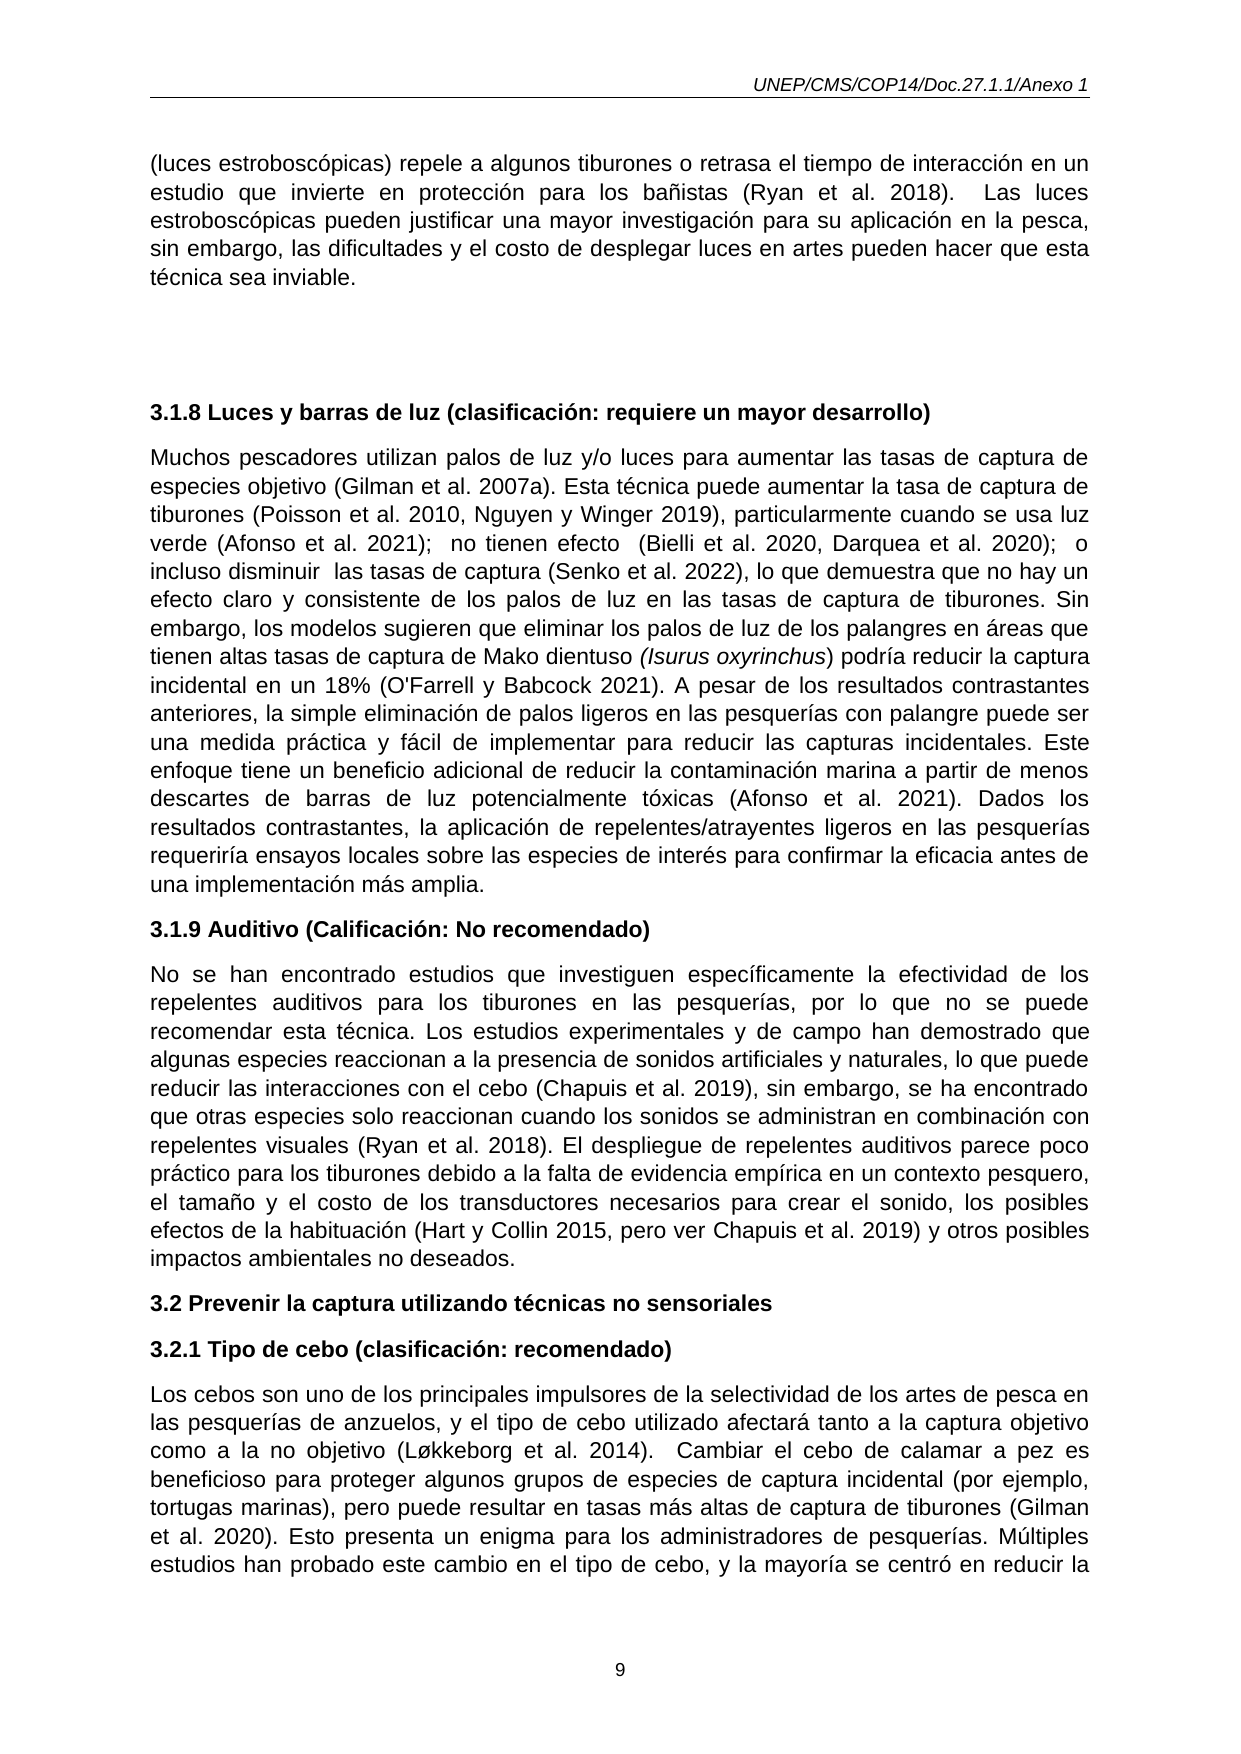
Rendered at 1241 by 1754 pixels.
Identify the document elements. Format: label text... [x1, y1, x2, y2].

text 3.2.1 Tipo de cebo (clasificación: recomendado) [150, 1336, 1090, 1362]
text No se han encontrado estudios que investiguen específicamente la efectividad de los repelentes auditivos para los tiburones en las pesquerías, por lo que no se puede recomendar esta técnica. Los estudios experimentales y de campo han demostrado que algunas especies reaccionan a la presencia de sonidos artificiales y naturales, lo que puede reducir las interacciones con el cebo (Chapuis et al. 2019), sin embargo, se ha encontrado que otras especies solo reaccionan cuando los sonidos se administran en combinación con repelentes visuales (Ryan et al. 2018). El despliegue de repelentes auditivos parece poco práctico para los tiburones debido a la falta de evidencia empírica en un contexto pesquero, el tamaño y el costo de los transductores necesarios para crear el sonido, los posibles efectos de la habituación (Hart y Collin 2015, pero ver Chapuis et al. 2019) y otros posibles impactos ambientales no deseados. [150, 961, 1090, 1272]
text 3.1.9 Auditivo (Calificación: No recomendado) [150, 916, 1090, 942]
text Muchos pescadores utilizan palos de luz y/o luces para aumentar las tasas de captura de especies objetivo (Gilman et al. 2007a). Esta técnica puede aumentar la tasa de captura de tiburones (Poisson et al. 2010, Nguyen y Winger 2019), particularmente cuando se usa luz verde (Afonso et al. 2021); no tienen efecto (Bielli et al. 2020, Darquea et al. 2020); o incluso disminuir las tasas de captura (Senko et al. 2022), lo que demuestra que no hay un efecto claro y consistente de los palos de luz en las tasas de captura de tiburones. Sin embargo, los modelos sugieren que eliminar los palos de luz de los palangres en áreas que tienen altas tasas de captura de Mako dientuso (Isurus oxyrinchus) podría reducir la captura incidental en un 18% (O'Farrell y Babcock 2021). A pesar de los resultados contrastantes anteriores, la simple eliminación de palos ligeros en las pesquerías con palangre puede ser una medida práctica y fácil de implementar para reducir las capturas incidentales. Este enfoque tiene un beneficio adicional de reducir la contaminación marina a partir de menos descartes de barras de luz potencialmente tóxicas (Afonso et al. 2021). Dados los resultados contrastantes, la aplicación de repelentes/atrayentes ligeros en las pesquerías requeriría ensayos locales sobre las especies de interés para confirmar la eficacia antes de una implementación más amplia. [150, 444, 1090, 897]
text 3.2 Prevenir la captura utilizando técnicas no sensoriales [150, 1290, 1090, 1317]
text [150, 150, 1090, 290]
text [150, 1381, 1090, 1578]
text 3.1.8 Luces y barras de luz (clasificación: requiere un mayor desarrollo) [150, 399, 1090, 425]
